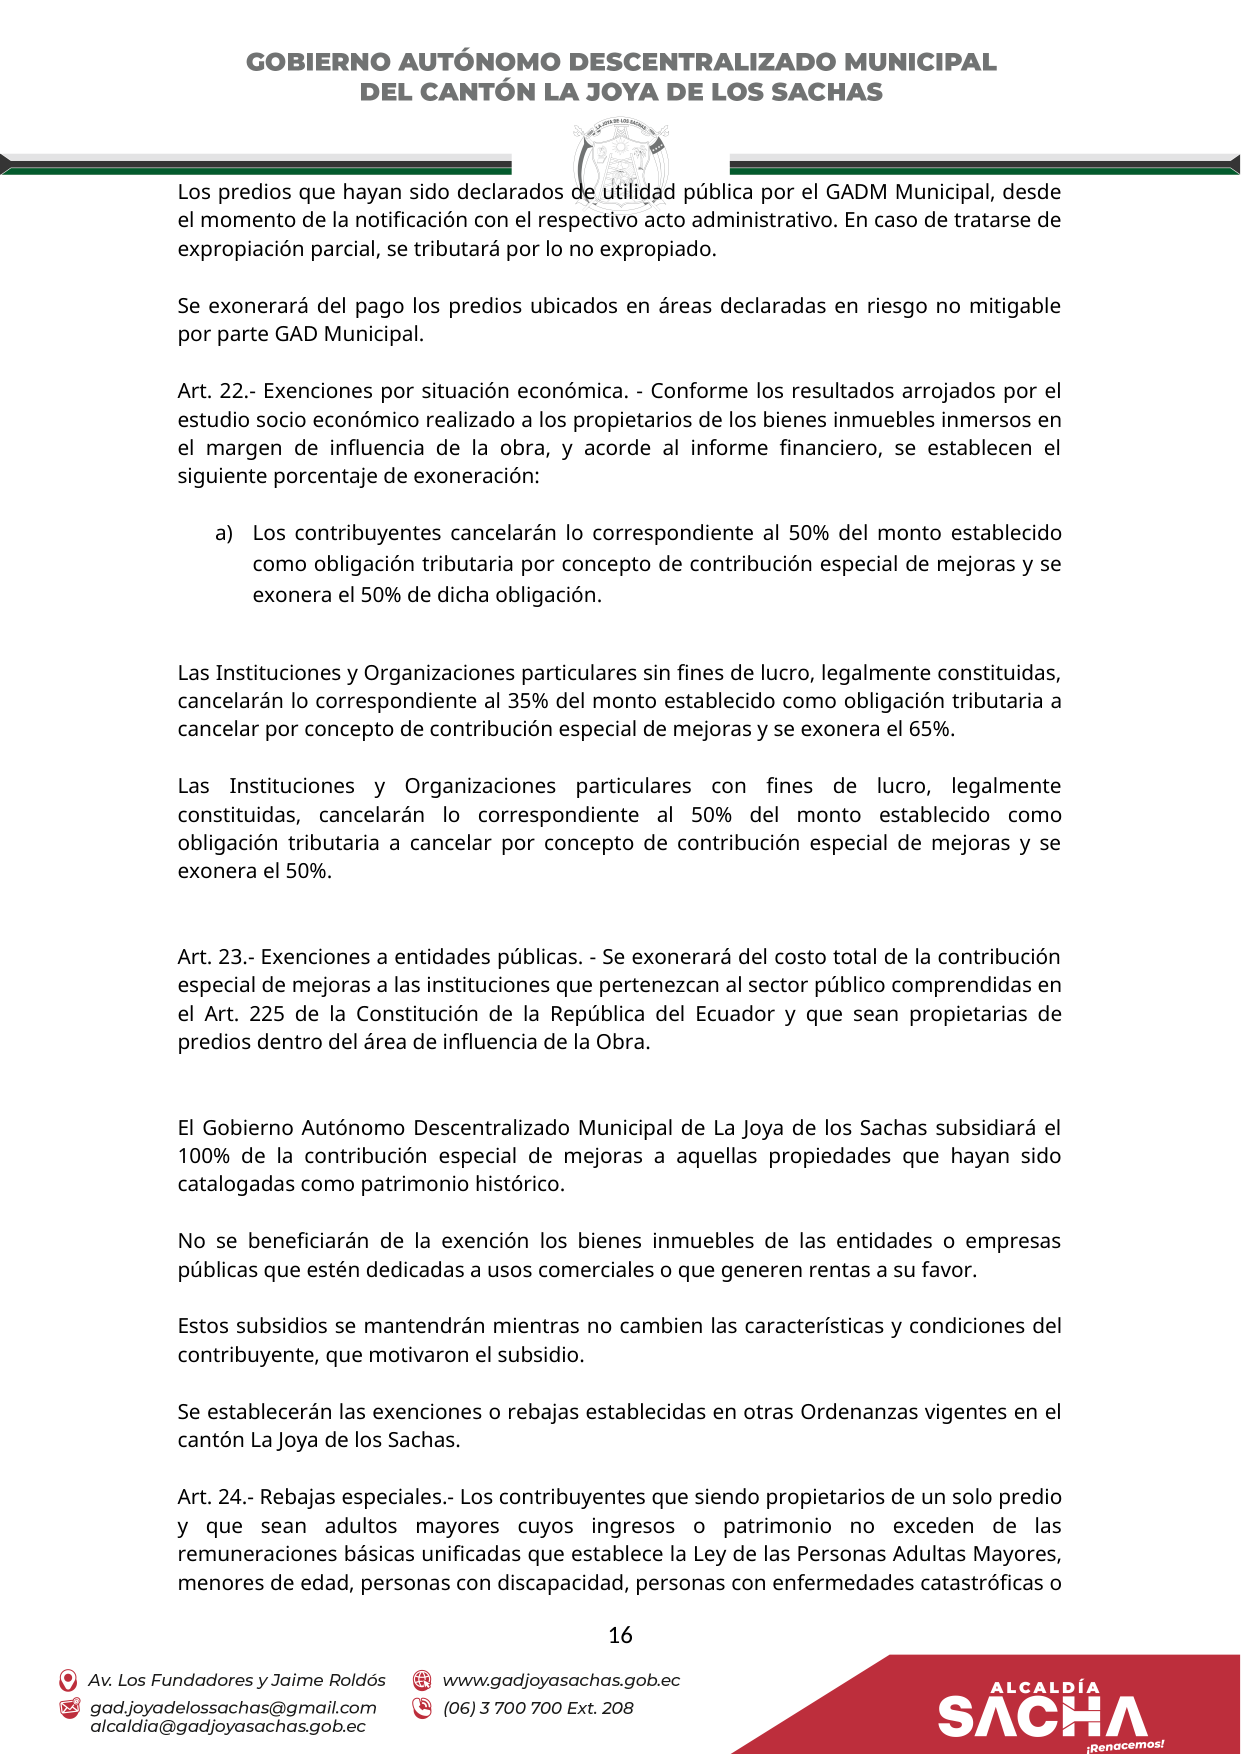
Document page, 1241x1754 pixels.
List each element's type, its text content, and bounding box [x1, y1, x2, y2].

text Art. 23.- Exenciones a entidades públicas. - Se exonerará del costo total de la contribución especial de mejoras a las instituciones que pertenezcan al sector público comprendidas en el Art. 225 de la Constitución de la República del Ecuador y que sean propietarias de predios dentro del área de influencia de la Obra. [177, 942, 1063, 1056]
text Estos subsidios se mantendrán mientras no cambien las características y condiciones del contribuyente, que motivaron el subsidio. [177, 1312, 1063, 1368]
text Se establecerán las exenciones o rebajas establecidas en otras Ordenanzas vigentes en el cantón La Joya de los Sachas. [177, 1397, 1063, 1454]
text Las Instituciones y Organizaciones particulares sin fines de lucro, legalmente constituidas, cancelarán lo correspondiente al 35% del monto establecido como obligación tributaria a cancelar por concepto de contribución especial de mejoras y se exonera el 65%. [177, 658, 1063, 743]
list Los contribuyentes cancelarán lo correspondiente al 50% del monto establecido como obligación tributaria por concepto de contribución especial de mejoras y se exonera el 50% de dicha obligación. [215, 518, 1063, 608]
picture [0, 15, 1241, 1754]
text Las Instituciones y Organizaciones particulares con fines de lucro, legalmente constituidas, cancelarán lo correspondiente al 50% del monto establecido como obligación tributaria a cancelar por concepto de contribución especial de mejoras y se exonera el 50%. [177, 771, 1063, 885]
text Art. 22.- Exenciones por situación económica. - Conforme los resultados arrojados por el estudio socio económico realizado a los propietarios de los bienes inmuebles inmersos en el margen de influencia de la obra, y acorde al informe financiero, se establecen el siguiente porcentaje de exoneración: [177, 376, 1063, 490]
text Se exonerará del pago los predios ubicados en áreas declaradas en riesgo no mitigable por parte GAD Municipal. [177, 291, 1063, 348]
text El Gobierno Autónomo Descentralizado Municipal de La Joya de los Sachas subsidiará el 100% de la contribución especial de mejoras a aquellas propiedades que hayan sido catalogadas como patrimonio histórico. [177, 1113, 1063, 1198]
text Los predios que hayan sido declarados de utilidad pública por el GADM Municipal, desde el momento de la notificación con el respectivo acto administrativo. En caso de tratarse de expropiación parcial, se tributará por lo no expropiado. [177, 177, 1063, 262]
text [177, 1482, 1063, 1596]
text No se beneficiarán de la exención los bienes inmuebles de las entidades o empresas públicas que estén dedicadas a usos comerciales o que generen rentas a su favor. [177, 1226, 1063, 1283]
